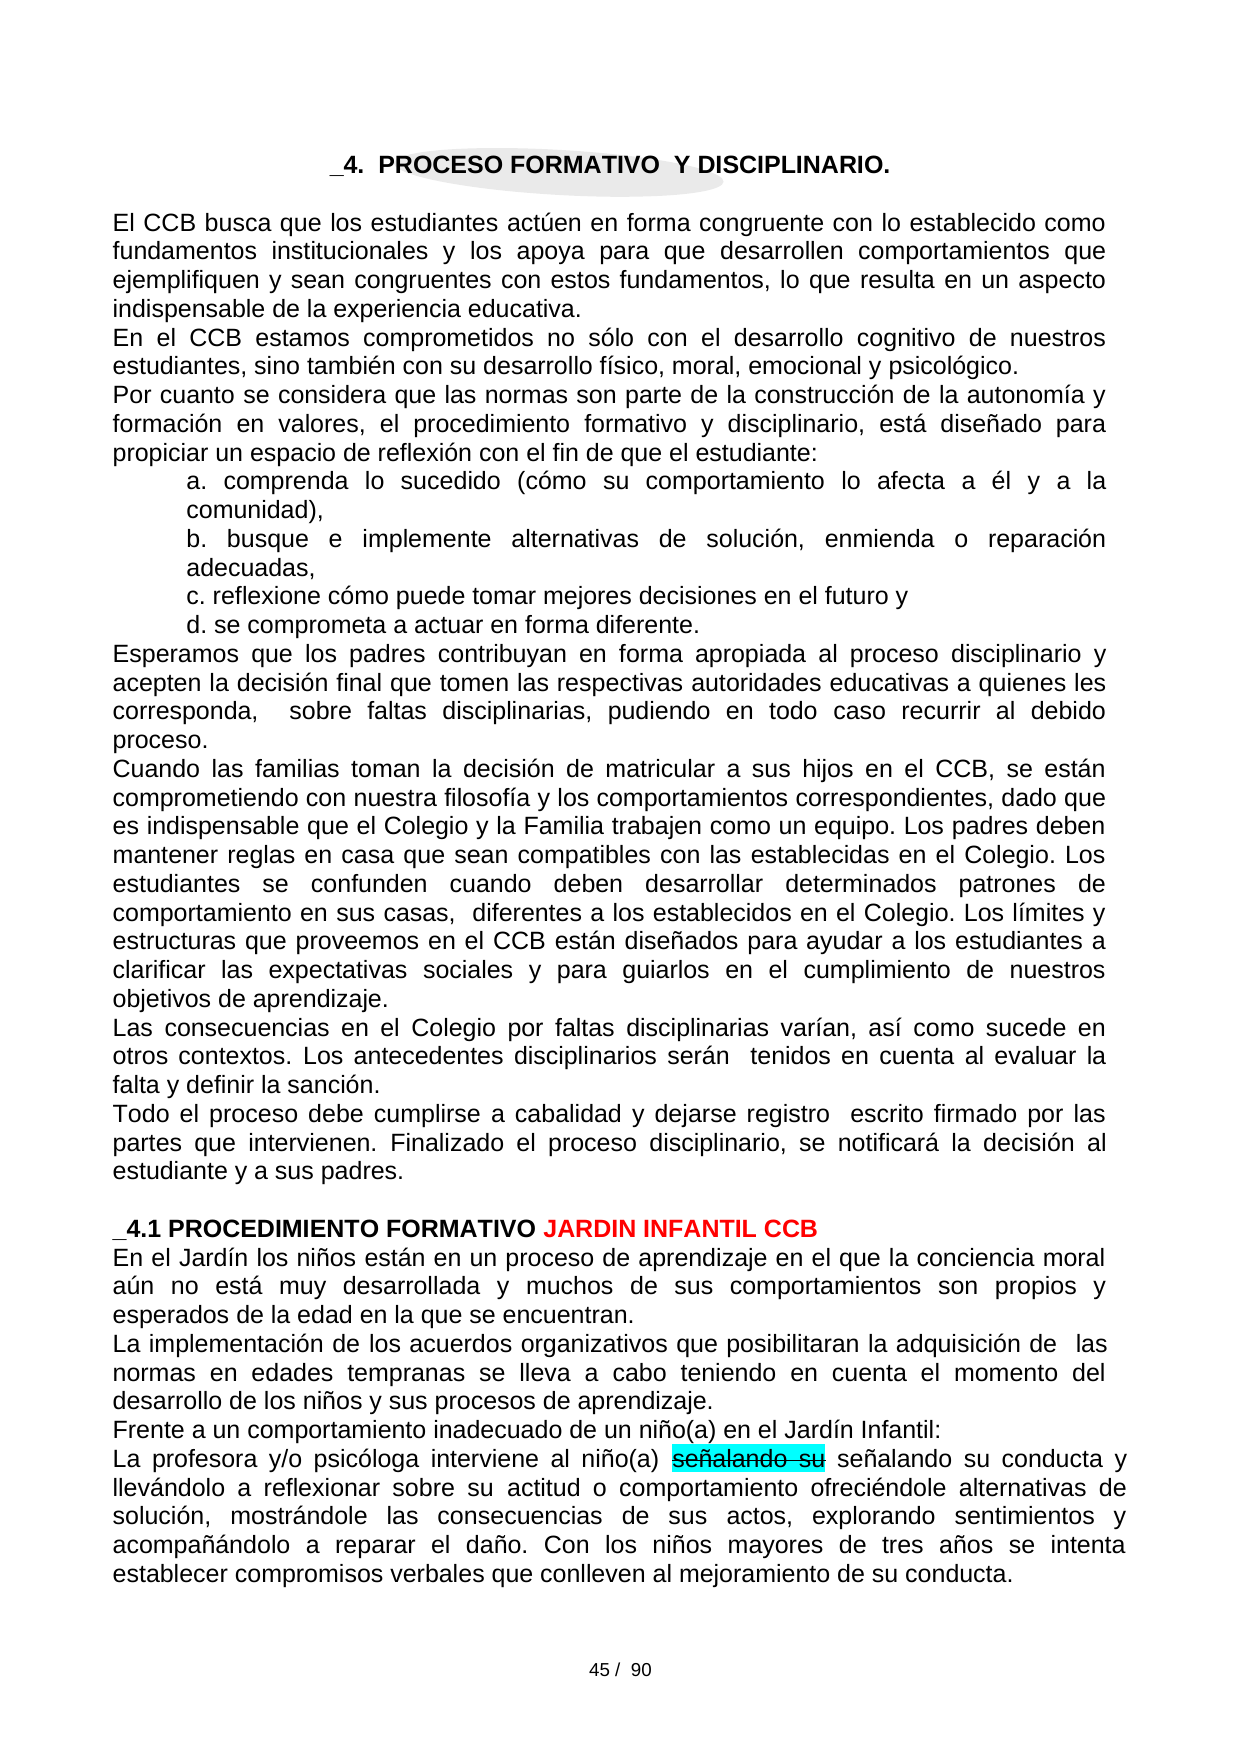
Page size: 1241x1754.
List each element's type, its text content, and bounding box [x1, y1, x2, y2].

text Frente a un comportamiento inadecuado de un niño(a) en el Jardín Infantil: [112, 1415, 1108, 1444]
list La profesora y/o psicóloga interviene al niño(a) señalando su señalando su conducta y llevándolo a reflexionar sobre su actitud o comportamiento ofreciéndole alternativas de solución, mostrándole las consecuencias de sus actos, explorando sentimientos y acompañándolo a reparar el daño. Con los niños mayores de tres años se intenta establecer compromisos verbales que conlleven al mejoramiento de su conducta. [112, 1444, 1128, 1587]
text La implementación de los acuerdos organizativos que posibilitaran la adquisición de las normas en edades tempranas se lleva a cabo teniendo en cuenta el momento del desarrollo de los niños y sus procesos de aprendizaje. [112, 1329, 1108, 1415]
text b. busque e implemente alternativas de solución, enmienda o reparación adecuadas, [186, 524, 1108, 581]
text Por cuanto se considera que las normas son parte de la construcción de la autonomía y formación en valores, el procedimiento formativo y disciplinario, está diseñado para propiciar un espacio de reflexión con el fin de que el estudiante: [112, 380, 1108, 466]
text _4. PROCESO FORMATIVO Y DISCIPLINARIO. [112, 150, 1108, 179]
text En el CCB estamos comprometidos no sólo con el desarrollo cognitivo de nuestros estudiantes, sino también con su desarrollo físico, moral, emocional y psicológico. [112, 322, 1108, 380]
text En el Jardín los niños están en un proceso de aprendizaje en el que la conciencia moral aún no está muy desarrollada y muchos de sus comportamientos son propios y esperados de la edad en la que se encuentran. [112, 1242, 1108, 1329]
text Las consecuencias en el Colegio por faltas disciplinarias varían, así como sucede en otros contextos. Los antecedentes disciplinarios serán tenidos en cuenta al evaluar la falta y definir la sanción. [112, 1012, 1108, 1099]
text _4.1 PROCEDIMIENTO FORMATIVO JARDIN INFANTIL CCB [112, 1214, 1108, 1242]
text c. reflexione cómo puede tomar mejores decisiones en el futuro y [186, 581, 1108, 610]
text Esperamos que los padres contribuyan en forma apropiada al proceso disciplinario y acepten la decisión final que tomen las respectivas autoridades educativas a quienes les corresponda, sobre faltas disciplinarias, pudiendo en todo caso recurrir al debido proceso. [112, 639, 1108, 754]
text El CCB busca que los estudiantes actúen en forma congruente con lo establecido como fundamentos institucionales y los apoya para que desarrollen comportamientos que ejemplifiquen y sean congruentes con estos fundamentos, lo que resulta en un aspecto indispensable de la experiencia educativa. [112, 207, 1108, 322]
text a. comprenda lo sucedido (cómo su comportamiento lo afecta a él y a la comunidad), [186, 466, 1108, 524]
text d. se comprometa a actuar en forma diferente. [186, 610, 1108, 639]
text Cuando las familias toman la decisión de matricular a sus hijos en el CCB, se están comprometiendo con nuestra filosofía y los comportamientos correspondientes, dado que es indispensable que el Colegio y la Familia trabajen como un equipo. Los padres deben mantener reglas en casa que sean compatibles con las establecidas en el Colegio. Los estudiantes se confunden cuando deben desarrollar determinados patrones de comportamiento en sus casas, diferentes a los establecidos en el Colegio. Los límites y estructuras que proveemos en el CCB están diseñados para ayudar a los estudiantes a clarificar las expectativas sociales y para guiarlos en el cumplimiento de nuestros objetivos de aprendizaje. [112, 754, 1108, 1012]
text Todo el proceso debe cumplirse a cabalidad y dejarse registro escrito firmado por las partes que intervienen. Finalizado el proceso disciplinario, se notificará la decisión al estudiante y a sus padres. [112, 1099, 1108, 1185]
